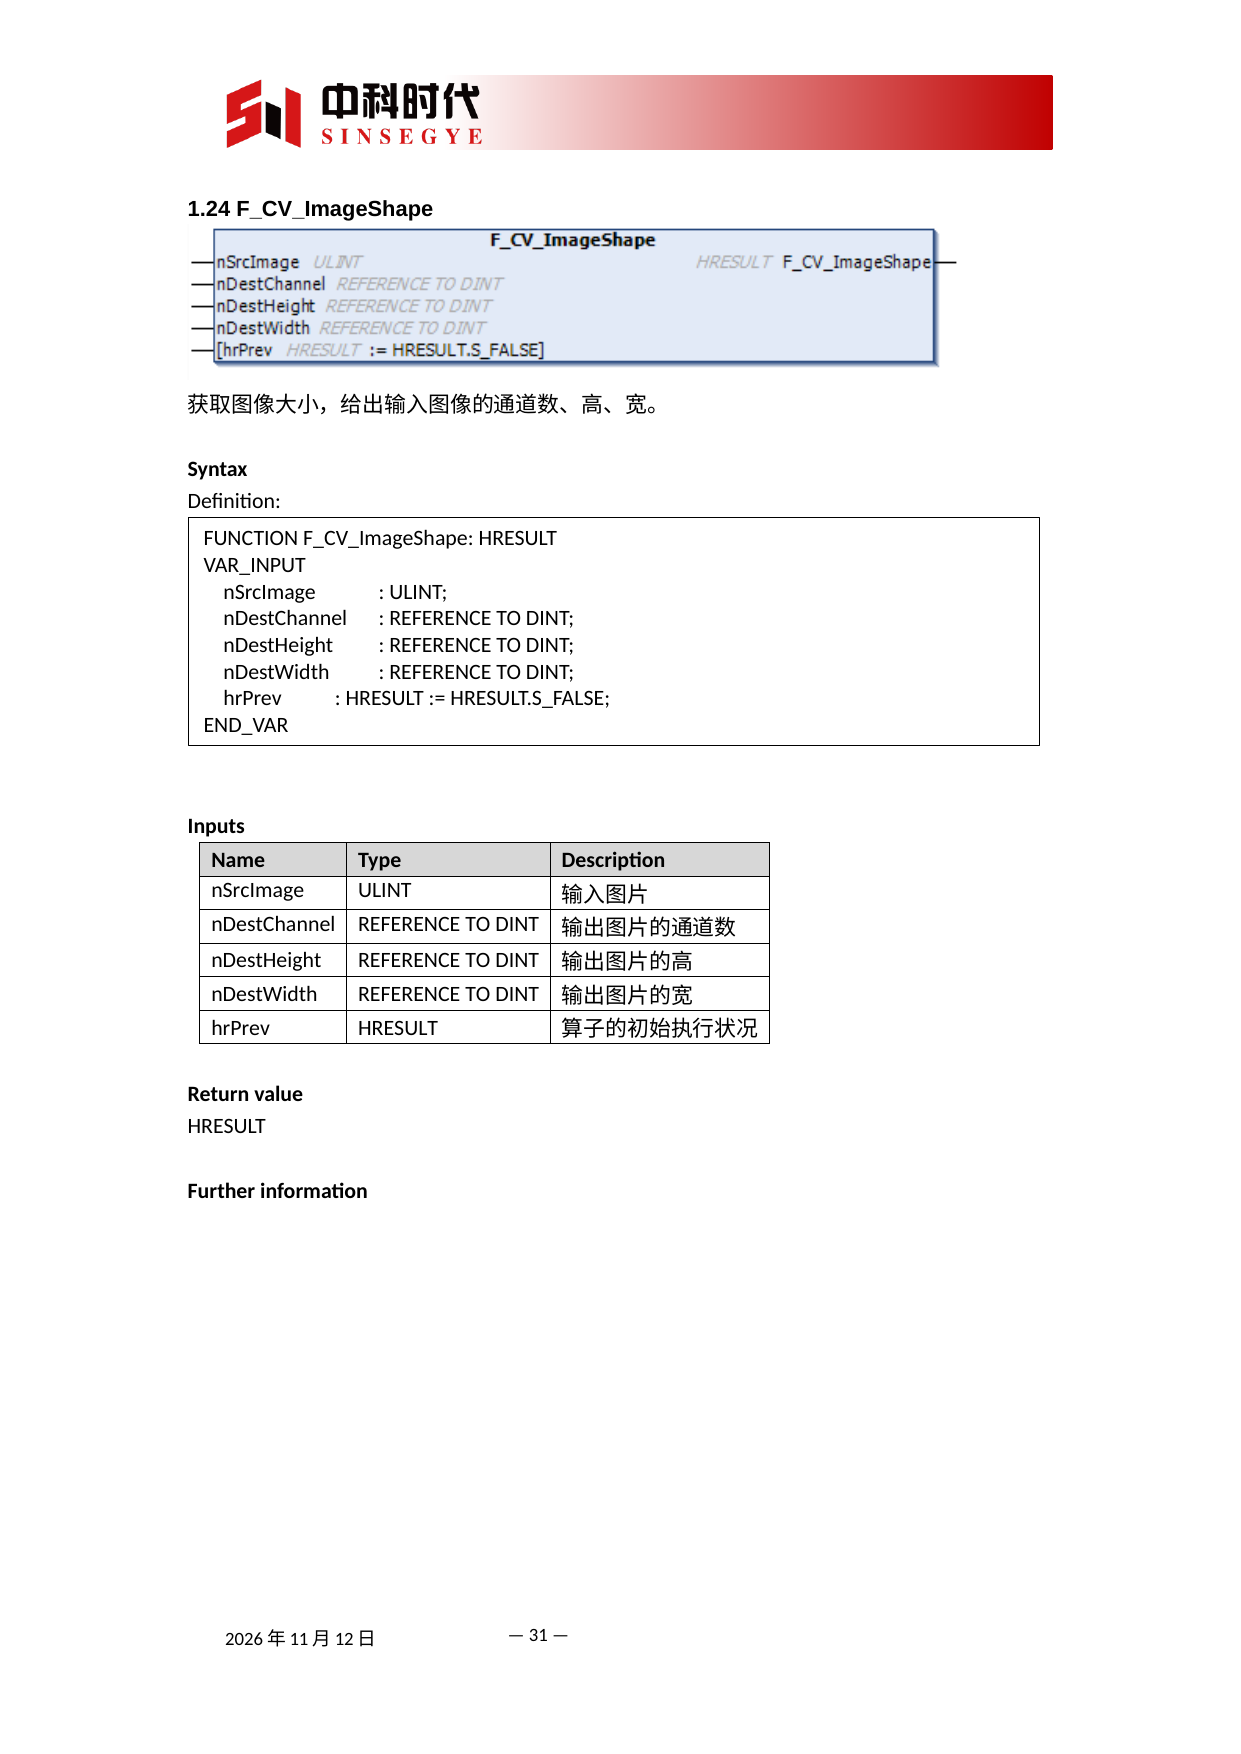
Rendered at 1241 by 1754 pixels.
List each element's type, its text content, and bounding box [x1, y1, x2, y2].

table_header Description [551, 843, 769, 876]
text HRESULT [187, 1109, 1053, 1142]
table_cell REFERENCE TO DINT [347, 910, 550, 943]
text Syntax [187, 452, 1053, 484]
table_cell nDestWidth [200, 977, 346, 1010]
text 获取图像大小，给出输入图像的通道数、高、宽。 [187, 387, 1053, 419]
subtitle F_CV_ImageShape [187, 192, 1053, 224]
picture [225, 78, 483, 150]
text Further information [187, 1174, 1053, 1207]
table_cell 输入图片 [551, 877, 769, 909]
text Return value [187, 1077, 1053, 1109]
picture [187, 224, 966, 380]
table_header Type [347, 843, 550, 876]
text Definition: [187, 484, 1053, 517]
table_cell nDestHeight [200, 944, 346, 976]
text Inputs [187, 809, 1053, 842]
table_cell REFERENCE TO DINT [347, 944, 550, 976]
table_cell 输出图片的高 [551, 944, 769, 976]
table_cell HRESULT [347, 1011, 550, 1043]
table_cell nSrcImage [200, 877, 346, 909]
table_cell 输出图片的通道数 [551, 910, 769, 943]
table_cell nDestChannel [200, 910, 346, 943]
table_cell 输出图片的宽 [551, 977, 769, 1010]
table_cell REFERENCE TO DINT [347, 977, 550, 1010]
table_cell hrPrev [200, 1011, 346, 1043]
table_cell ULINT [347, 877, 550, 909]
table_cell 算子的初始执行状况 [551, 1011, 769, 1043]
table_header Name [200, 843, 346, 876]
